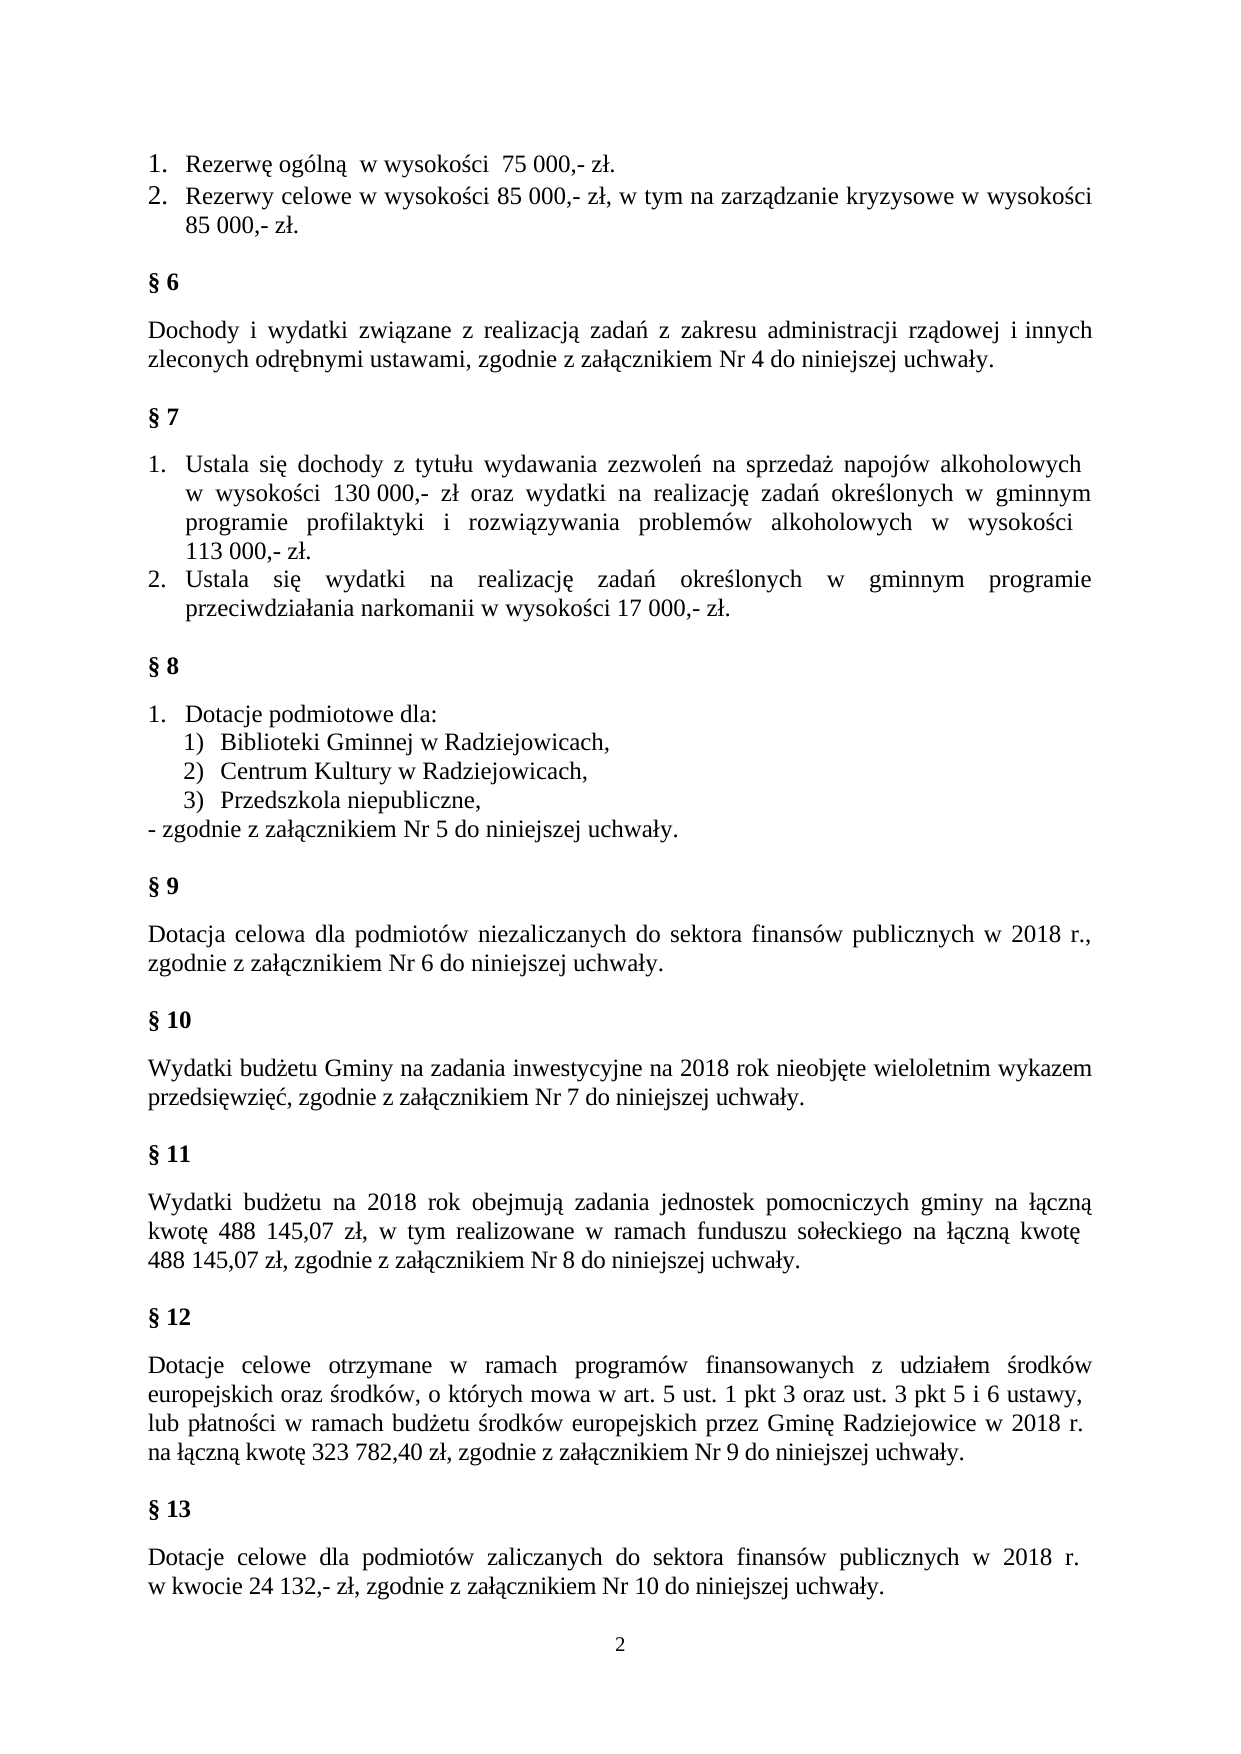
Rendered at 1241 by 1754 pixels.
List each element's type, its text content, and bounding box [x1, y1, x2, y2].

list Centrum Kultury w Radziejowicach, [183, 756, 1093, 785]
text § 12 [148, 1302, 1093, 1331]
list Ustala się wydatki na realizację zadań określonych w gminnym programie przeciwdziałania narkomanii w wysokości 17 000,- zł. [148, 564, 1093, 622]
text § 9 [148, 871, 1093, 900]
list Biblioteki Gminnej w Radziejowicach, [183, 727, 1093, 756]
text Wydatki budżetu na 2018 rok obejmują zadania jednostek pomocniczych gminy na łączną kwotę 488 145,07 zł, w tym realizowane w ramach funduszu sołeckiego na łączną kwotę 488 145,07 zł, zgodnie z załącznikiem Nr 8 do niniejszej uchwały. [148, 1187, 1093, 1274]
text § 11 [148, 1139, 1093, 1168]
list Ustala się dochody z tytułu wydawania zezwoleń na sprzedaż napojów alkoholowych w wysokości 130 000,- zł oraz wydatki na realizację zadań określonych w gminnym programie profilaktyki i rozwiązywania problemów alkoholowych w wysokości 113 000,- zł. [148, 449, 1093, 564]
text Wydatki budżetu Gminy na zadania inwestycyjne na 2018 rok nieobjęte wieloletnim wykazem przedsięwzięć, zgodnie z załącznikiem Nr 7 do niniejszej uchwały. [148, 1053, 1093, 1111]
list Dotacje podmiotowe dla: [148, 699, 1093, 727]
text § 7 [148, 402, 1093, 430]
text - zgodnie z załącznikiem Nr 5 do niniejszej uchwały. [148, 814, 1093, 842]
text Dotacje celowe otrzymane w ramach programów finansowanych z udziałem środków europejskich oraz środków, o których mowa w art. 5 ust. 1 pkt 3 oraz ust. 3 pkt 5 i 6 ustawy, lub płatności w ramach budżetu środków europejskich przez Gminę Radziejowice w 2018 r. na łączną kwotę 323 782,40 zł, zgodnie z załącznikiem Nr 9 do niniejszej uchwały. [148, 1350, 1093, 1465]
text § 13 [148, 1494, 1093, 1523]
list Rezerwy celowe w wysokości 85 000,- zł, w tym na zarządzanie kryzysowe w wysokości 85 000,- zł. [148, 179, 1093, 239]
text Dotacje celowe dla podmiotów zaliczanych do sektora finansów publicznych w 2018 r. w kwocie 24 132,- zł, zgodnie z załącznikiem Nr 10 do niniejszej uchwały. [148, 1542, 1093, 1599]
text § 10 [148, 1005, 1093, 1034]
text § 8 [148, 651, 1093, 679]
text Dochody i wydatki związane z realizacją zadań z zakresu administracji rządowej i innych zleconych odrębnymi ustawami, zgodnie z załącznikiem Nr 4 do niniejszej uchwały. [148, 315, 1093, 373]
text § 6 [148, 267, 1093, 296]
list Przedszkola niepubliczne, [183, 785, 1093, 814]
list Rezerwę ogólną w wysokości 75 000,- zł. [148, 148, 1093, 179]
text Dotacja celowa dla podmiotów niezaliczanych do sektora finansów publicznych w 2018 r., zgodnie z załącznikiem Nr 6 do niniejszej uchwały. [148, 919, 1093, 977]
